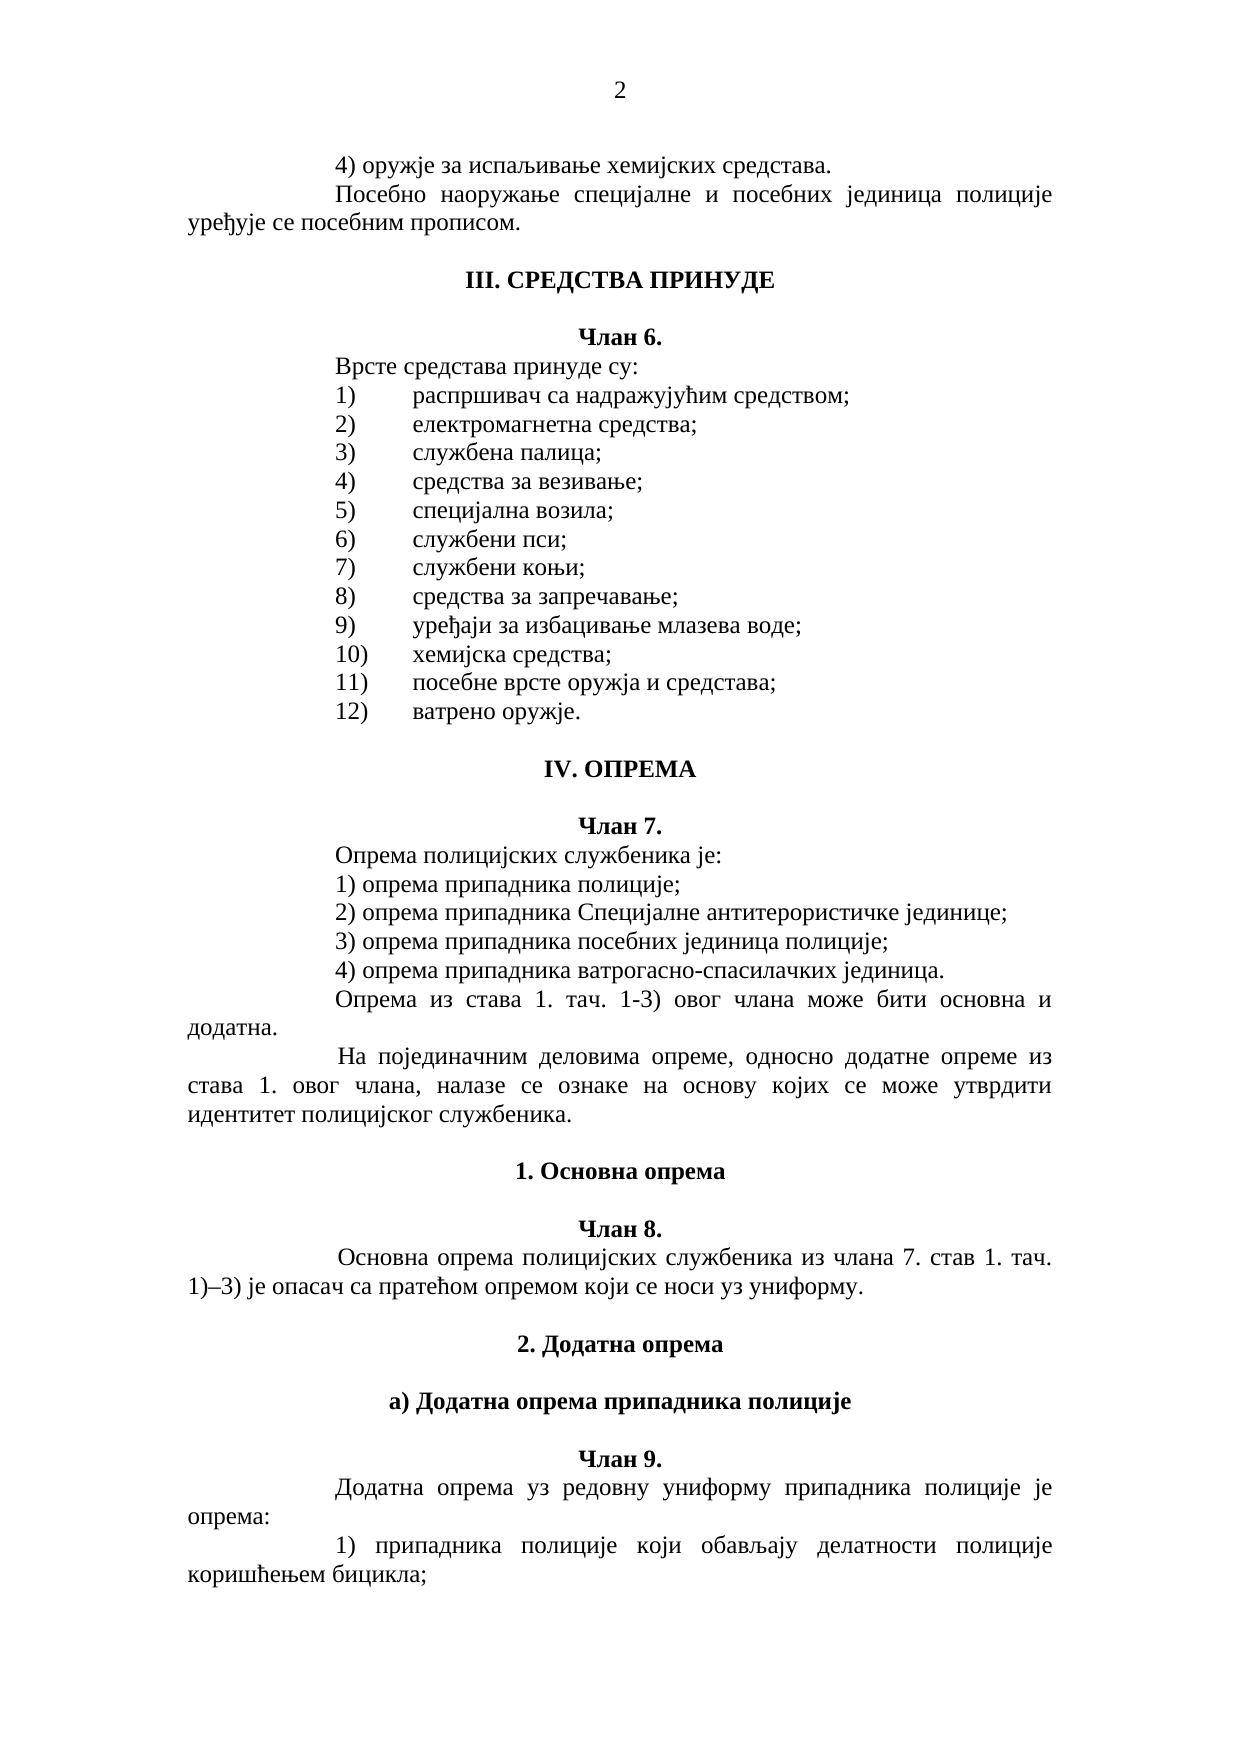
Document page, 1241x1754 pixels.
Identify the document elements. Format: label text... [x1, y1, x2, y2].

text 11) посебне врсте оружја и средстава; [187, 667, 1053, 696]
text 2) опрема припадника Специјалне антитерористичке јединице; [187, 897, 1053, 926]
text 12) ватрено оружје. [187, 696, 1053, 725]
text 3) службена палица; [187, 437, 1053, 466]
text 5) специјална возила; [187, 495, 1053, 524]
text Опрема полицијских службеника је: [187, 840, 1053, 869]
text 4) средства за везивање; [187, 466, 1053, 495]
text На појединачним деловима опреме, односно додатне опреме из става 1. овог члана, налазе се ознаке на основу којих се може утврдити идентитет полицијског службеника. [187, 1041, 1053, 1127]
text Члан 7. [187, 811, 1053, 840]
text 6) службени пси; [187, 524, 1053, 552]
text 2. Додатна опрема [187, 1329, 1053, 1357]
text 1) распршивач са надражујућим средством; [187, 380, 1053, 409]
text 9) уређаји за избацивање млазева воде; [187, 610, 1053, 639]
text IV. ОПРЕМА [187, 754, 1053, 782]
text 4) опрема припадника ватрогасно-спасилачких јединица. [187, 955, 1053, 984]
text III. СРЕДСТВА ПРИНУДЕ [187, 265, 1053, 294]
text Посебно наоружање специјалне и посебних јединица полиције уређује се посебним прописом. [187, 179, 1053, 236]
text 7) службени коњи; [187, 552, 1053, 581]
text Члан 6. [187, 322, 1053, 351]
text а) Додатна опрема припадника полиције [187, 1386, 1053, 1415]
text 2) електромагнетна средства; [187, 409, 1053, 437]
text 1) припадника полиције који обављају делатности полиције коришћењем бицикла; [187, 1530, 1053, 1587]
text Члан 8. [187, 1214, 1053, 1242]
text 4) оружје за испаљивање хемијских средстава. [187, 150, 1053, 179]
text Члан 9. [187, 1444, 1053, 1472]
text 3) опрема припадника посебних јединица полиције; [187, 926, 1053, 955]
text 8) средства за запречавање; [187, 581, 1053, 610]
text Опрема из става 1. тач. 1-3) овог члана може бити основна и додатна. [187, 984, 1053, 1041]
text 1) опрема припадника полиције; [187, 869, 1053, 897]
text 10) хемијска средства; [187, 639, 1053, 667]
text Врсте средстава принуде су: [187, 351, 1053, 380]
text Додатна опрема уз редовну униформу припадника полиције је опрема: [187, 1472, 1053, 1530]
text Основна опрема полицијских службеника из члана 7. став 1. тач. 1)–3) је опасач са пратећом опремом који се носи уз униформу. [187, 1242, 1053, 1300]
text 1. Основна опрема [187, 1156, 1053, 1185]
